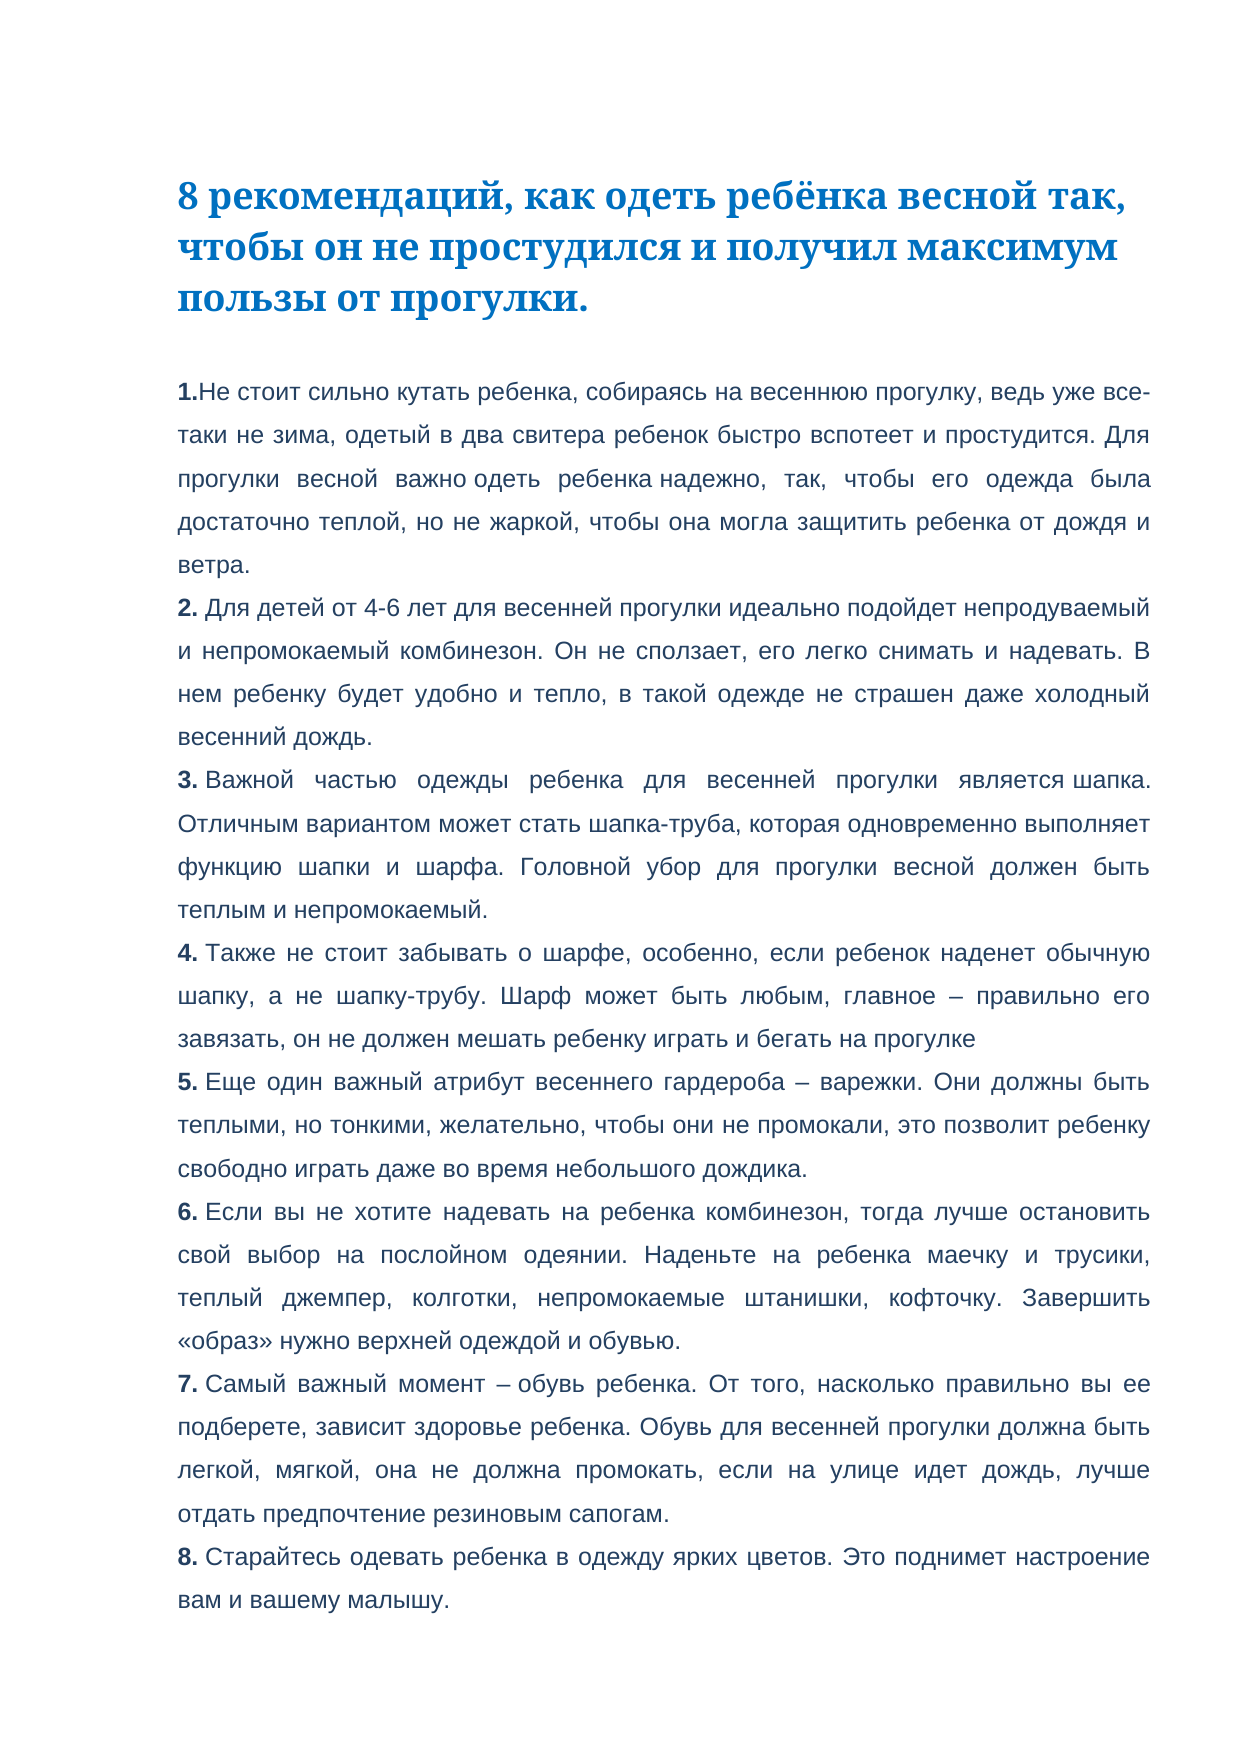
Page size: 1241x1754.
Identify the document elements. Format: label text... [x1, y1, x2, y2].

text 2. Для детей от 4-6 лет для весенней прогулки идеально подойдет непродуваемый и непромокаемый комбинезон. Он не сползает, его легко снимать и надевать. В нем ребенку будет удобно и тепло, в такой одежде не страшен даже холодный весенний дождь. [177, 593, 1152, 751]
text 8 рекомендаций, как одеть ребёнка весной так, чтобы он не простудился и получил максимум пользы от прогулки. [177, 169, 1048, 220]
text 8 рекомендаций, как одеть ребёнка весной так, чтобы он не простудился и получил максимум пользы от прогулки. [589, 169, 1152, 322]
text 4. Также не стоит забывать о шарфе, особенно, если ребенок наденет обычную шапку, а не шапку-трубу. Шарф может быть любым, главное – правильно его завязать, он не должен мешать ребенку играть и бегать на прогулке [177, 938, 1152, 1053]
text 1.Не стоит сильно кутать ребенка, собираясь на весеннюю прогулку, ведь уже все-таки не зима, одетый в два свитера ребенок быстро вспотеет и простудится. Для прогулки весной важно одеть ребенка надежно, так, чтобы его одежда была достаточно теплой, но не жаркой, чтобы она могла защитить ребенка от дождя и ветра. [177, 377, 1152, 579]
text 5. Еще один важный атрибут весеннего гардероба – варежки. Они должны быть теплыми, но тонкими, желательно, чтобы они не промокали, это позволит ребенку свободно играть даже во время небольшого дождика. [177, 1067, 1152, 1182]
text 7. Самый важный момент – обувь ребенка. От того, насколько правильно вы ее подберете, зависит здоровье ребенка. Обувь для весенней прогулки должна быть легкой, мягкой, она не должна промокать, если на улице идет дождь, лучше отдать предпочтение резиновым сапогам. [177, 1369, 1152, 1527]
text 6. Если вы не хотите надевать на ребенка комбинезон, тогда лучше остановить свой выбор на послойном одеянии. Наденьте на ребенка маечку и трусики, теплый джемпер, колготки, непромокаемые штанишки, кофточку. Завершить «образ» нужно верхней одеждой и обувью. [177, 1197, 1152, 1355]
text 8. Старайтесь одевать ребенка в одежду ярких цветов. Это поднимет настроение вам и вашему малышу. [177, 1542, 1152, 1614]
text 3. Важной частью одежды ребенка для весенней прогулки является шапка. Отличным вариантом может стать шапка-труба, которая одновременно выполняет функцию шапки и шарфа. Головной убор для прогулки весной должен быть теплым и непромокаемый. [177, 766, 1152, 924]
